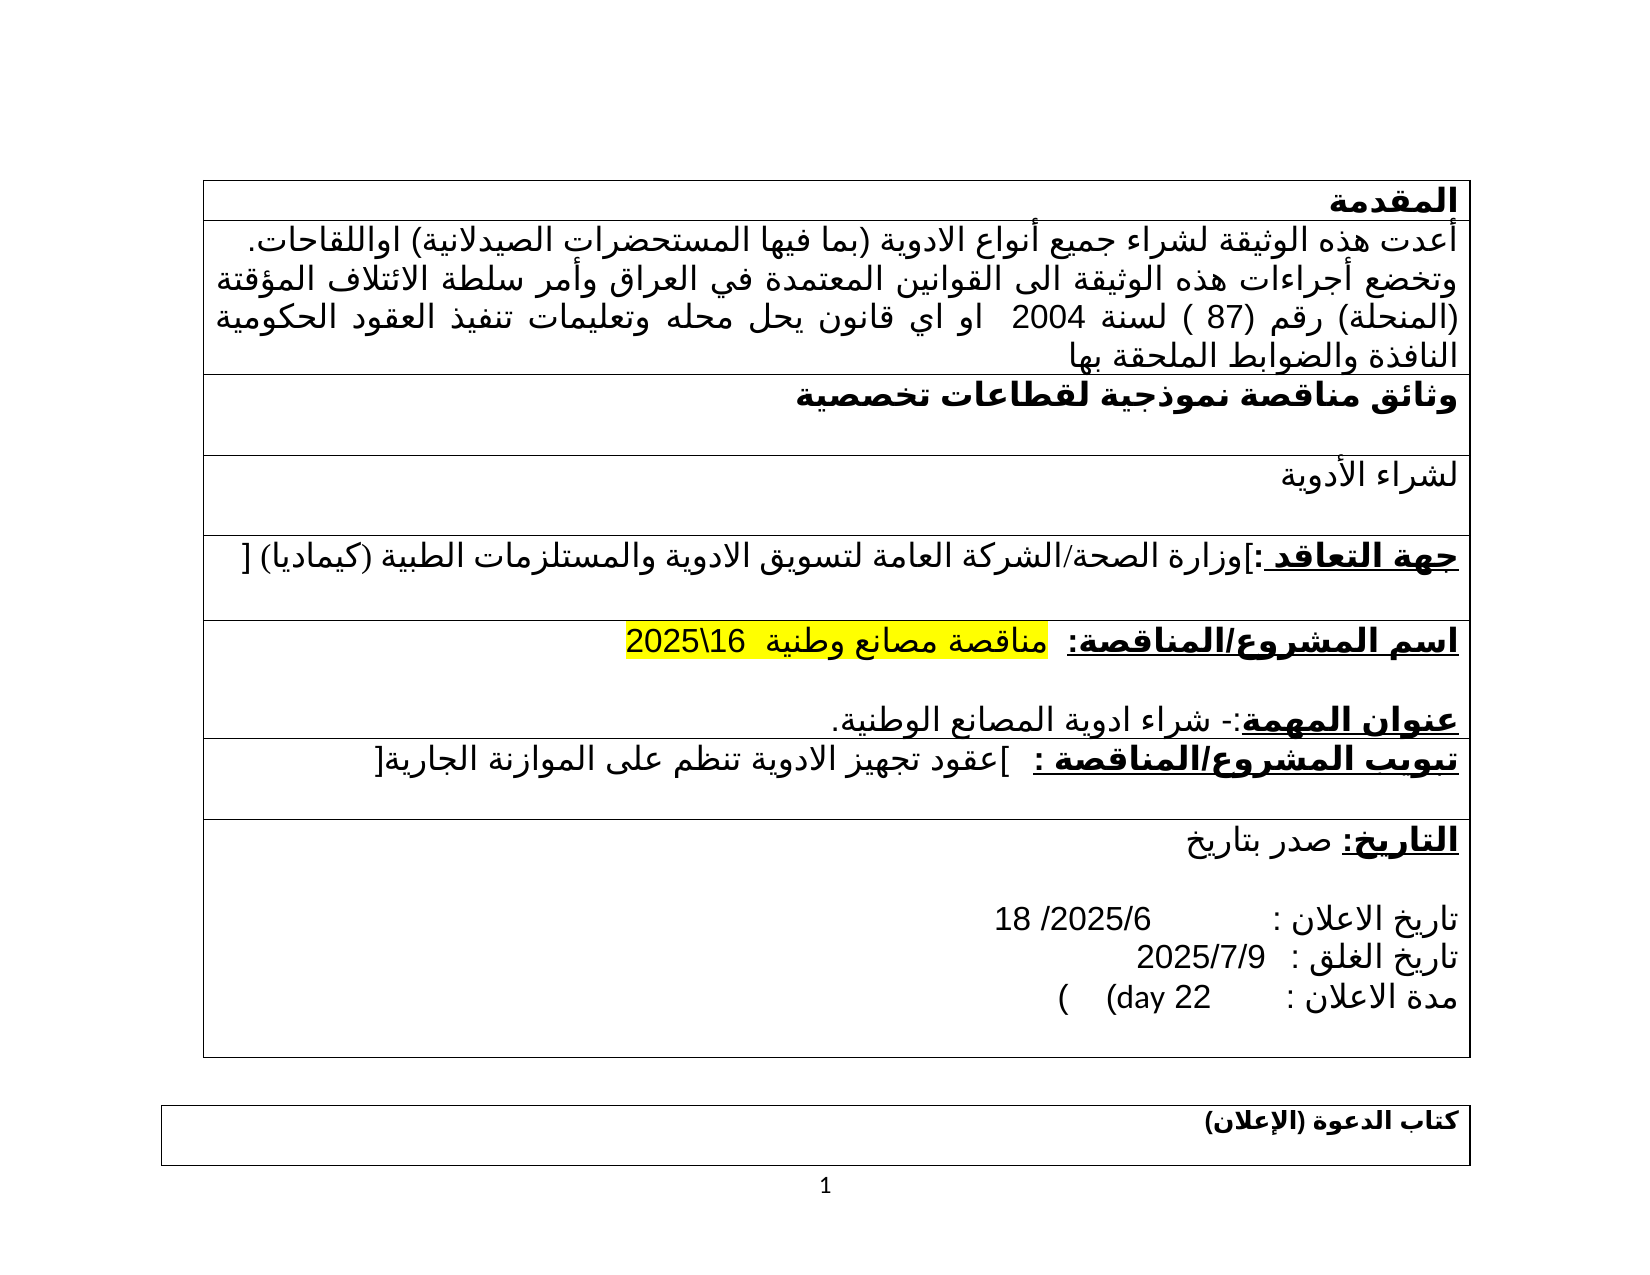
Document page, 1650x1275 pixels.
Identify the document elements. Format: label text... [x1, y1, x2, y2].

table_header كتاب الدعوة (الإعلان) [162, 1106, 1469, 1165]
table_cell أعدت هذه الوثيقة لشراء جميع أنواع الادوية (بما فيها المستحضرات الصيدلانية) اواللقاحات. وتخضع أجراءات هذه الوثيقة الى القوانين المعتمدة في العراق وأمر سلطة الائتلاف المؤقتة (المنحلة) رقم (87 ) لسنة 2004 او اي قانون يحل محله وتعليمات تنفيذ العقود الحكومية النافذة والضوابط الملحقة بها [204, 221, 1469, 374]
table_header المقدمة [204, 181, 1469, 219]
table_cell تبويب المشروع/المناقصة : ]عقود تجهيز الادوية تنظم على الموازنة الجارية[ [204, 739, 1469, 818]
table_cell جهة التعاقد :]وزارة الصحة/الشركة العامة لتسويق الادوية والمستلزمات الطبية (كيماديا) [ [204, 536, 1469, 620]
table_cell اسم المشروع/المناقصة: مناقصة مصانع وطنية 16\2025 عنوان المهمة:- شراء ادوية المصانع الوطنية. [204, 621, 1469, 738]
table_cell لشراء الأدوية [204, 456, 1469, 535]
table_cell التاريخ: صدر بتاريخ تاريخ الاعلان : 2025/6/ 18 تاريخ الغلق : 2025/7/9 مدة الاعلان : 22 day) ) [204, 820, 1469, 1057]
table_cell وثائق مناقصة نموذجية لقطاعات تخصصية [204, 375, 1469, 454]
